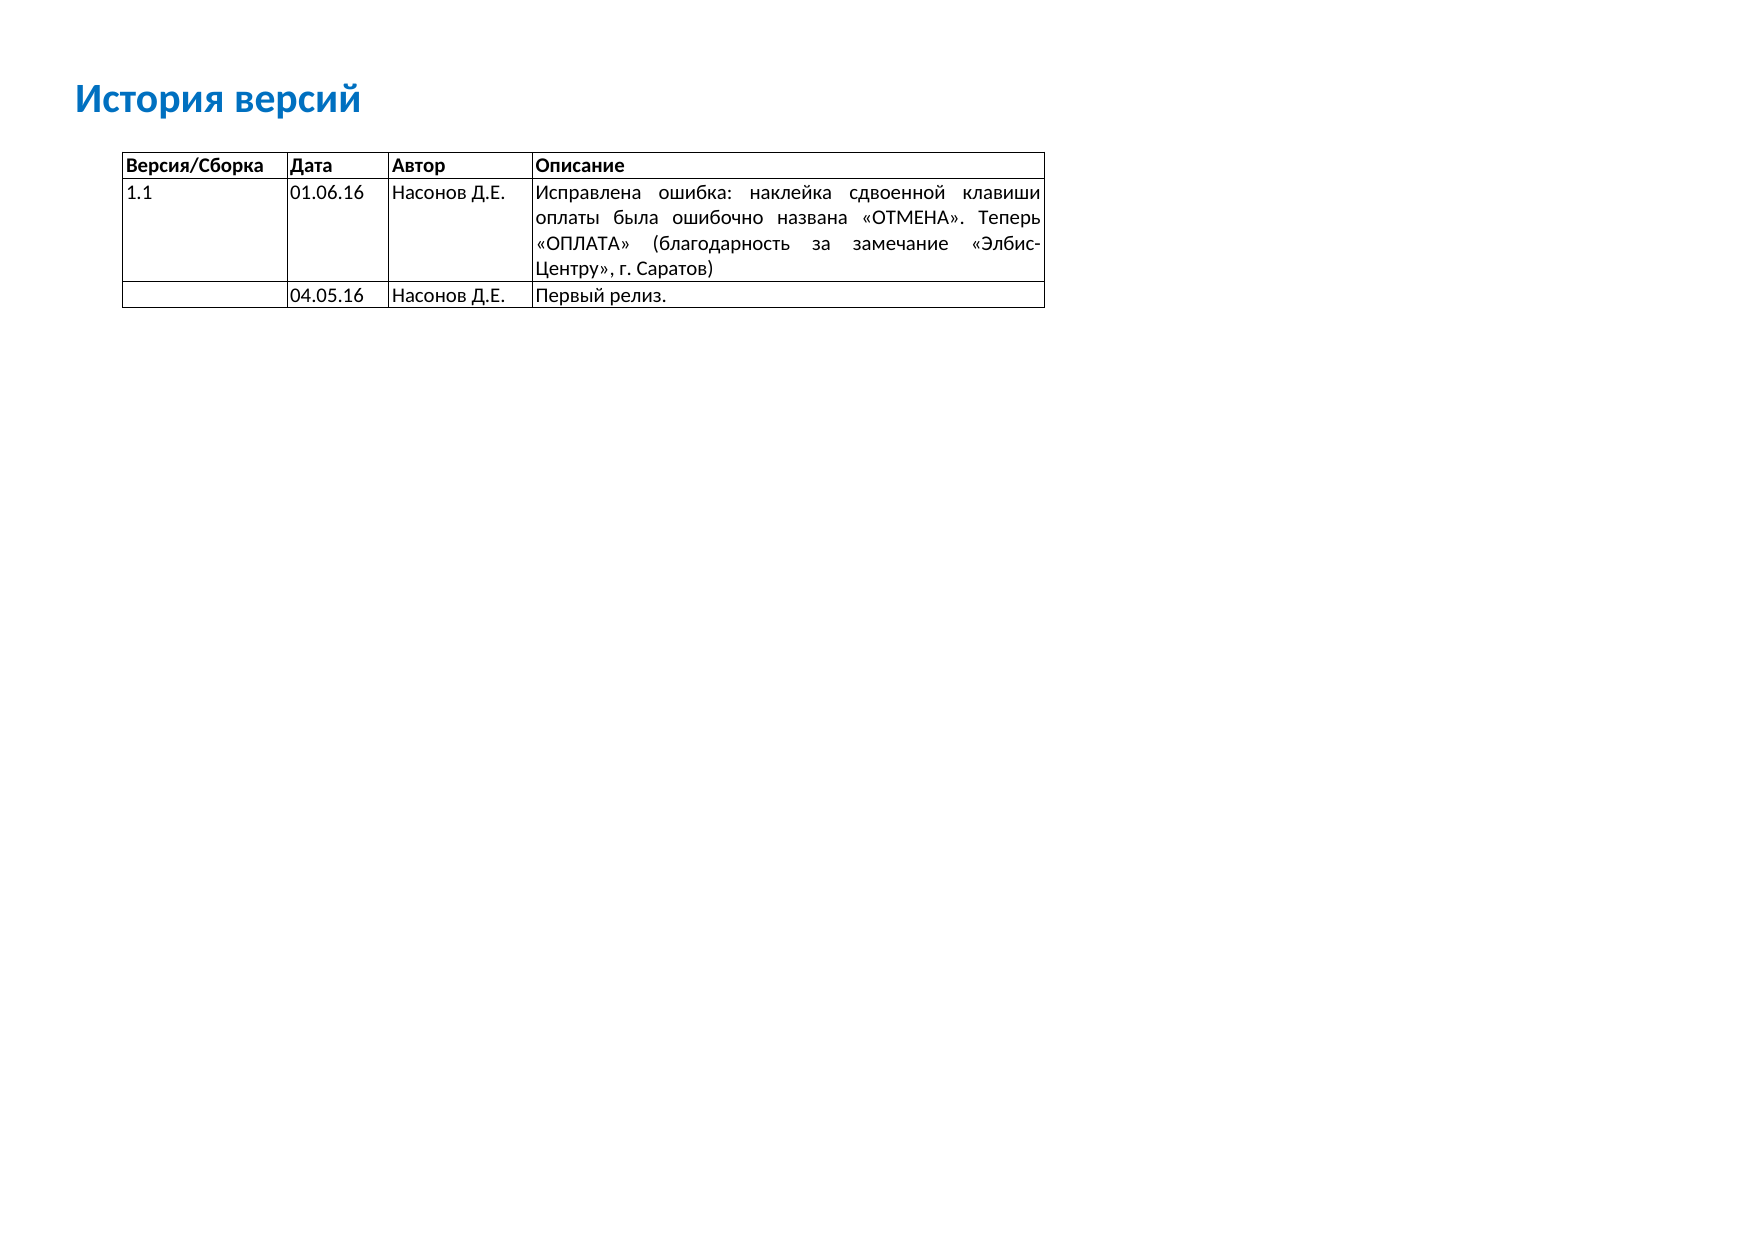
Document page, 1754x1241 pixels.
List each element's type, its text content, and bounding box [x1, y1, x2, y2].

table_header Дата [288, 153, 388, 178]
table_cell Исправлена ошибка: наклейка сдвоенной клавиши оплаты была ошибочно названа «ОТМЕНА». Теперь «ОПЛАТА» (благодарность за замечание «Элбис-Центру», г. Саратов) [533, 179, 1044, 281]
table_cell Первый релиз. [533, 282, 1044, 307]
table_cell 1.1 [123, 179, 287, 281]
table_header Описание [533, 153, 1044, 178]
text История версий [75, 72, 1679, 123]
table_header Версия/Сборка [123, 153, 287, 178]
table_cell 04.05.16 [288, 282, 388, 307]
table_cell Насонов Д.Е. [389, 179, 532, 281]
table_cell Насонов Д.Е. [389, 282, 532, 307]
table_header Автор [389, 153, 532, 178]
table_cell 01.06.16 [288, 179, 388, 281]
table_cell [123, 282, 287, 307]
